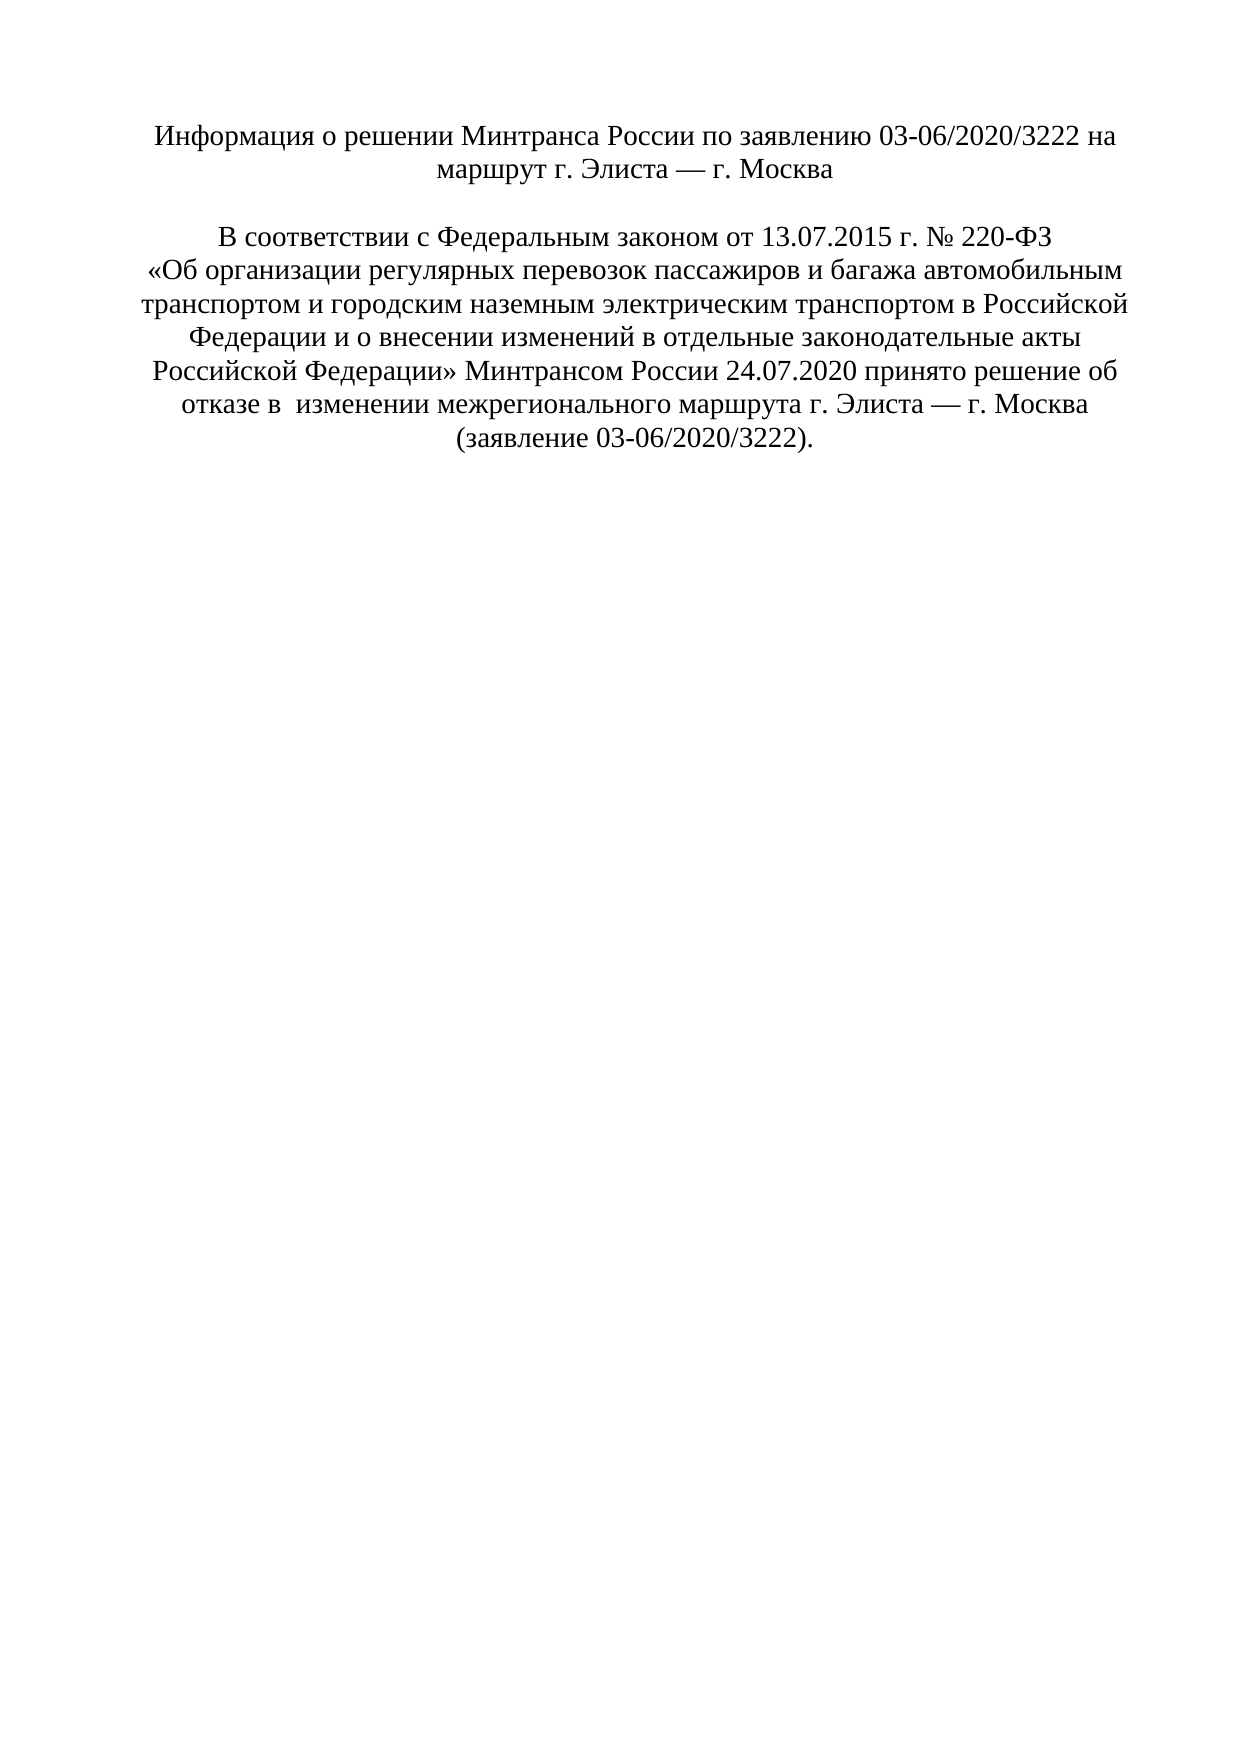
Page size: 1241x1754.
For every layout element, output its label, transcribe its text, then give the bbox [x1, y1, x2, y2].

text Информация о решении Минтранса России по заявлению 03-06/2020/3222 на маршрут г. Элиста — г. Москва [118, 118, 1152, 185]
text В соответствии с Федеральным законом от 13.07.2015 г. № 220-ФЗ «Об организации регулярных перевозок пассажиров и багажа автомобильным транспортом и городским наземным электрическим транспортом в Российской Федерации и о внесении изменений в отдельные законодательные акты Российской Федерации» Минтрансом России 24.07.2020 принято решение об отказе в изменении межрегионального маршрута г. Элиста — г. Москва (заявление 03-06/2020/3222). [118, 219, 1152, 453]
